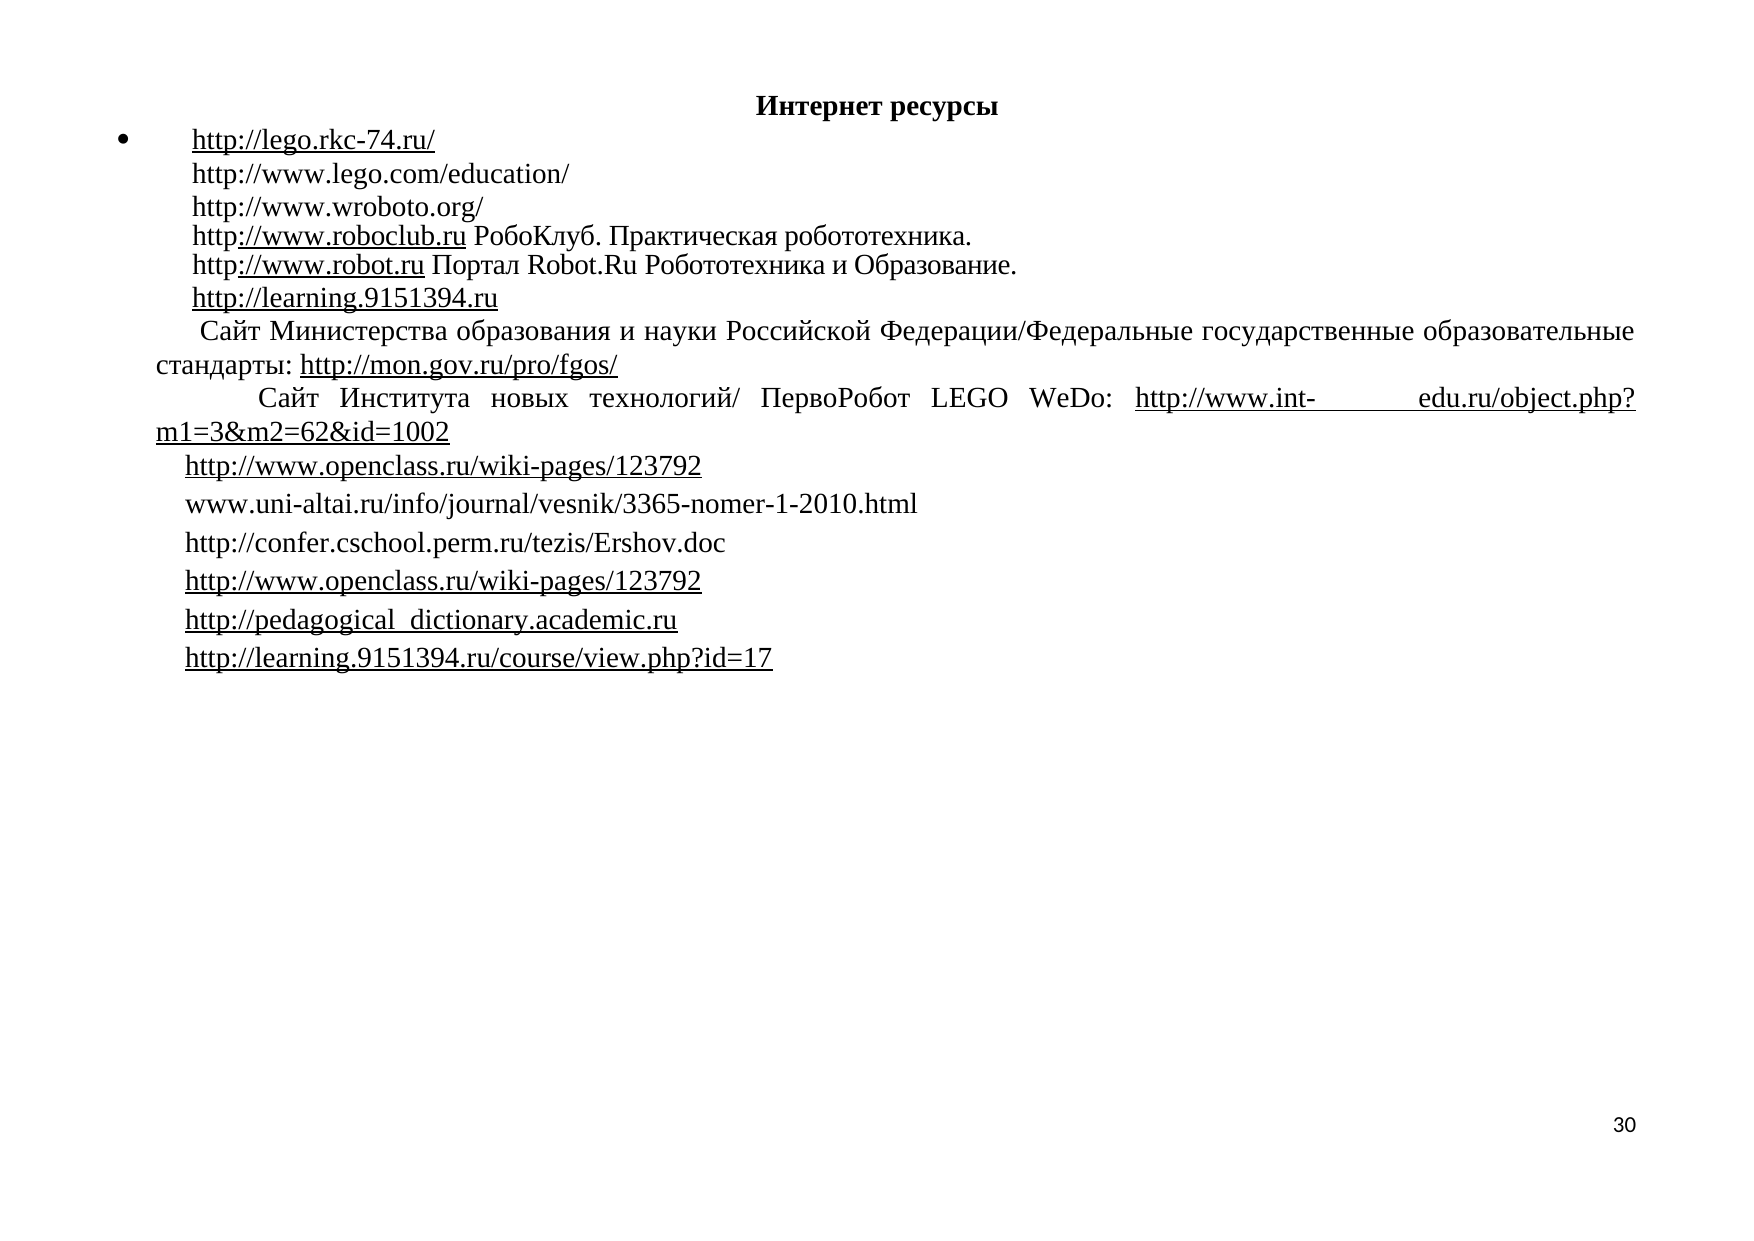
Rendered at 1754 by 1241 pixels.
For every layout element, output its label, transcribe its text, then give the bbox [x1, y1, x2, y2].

list http://www.wroboto.org/ [118, 189, 1636, 223]
list www.uni-altai.ru/info/journal/vesnik/3365-nomer-1-2010.html [118, 486, 1636, 520]
list http://pedagogical_dictionary.academic.ru [118, 602, 1636, 635]
list http://www.robot.ru Портал Robot.Ru Робототехника и Образование. [118, 251, 1636, 280]
list http://www.openclass.ru/wiki-pages/123792 [118, 448, 1636, 481]
list Сайт Министерства образования и науки Российской Федерации/Федеральные государственные образовательные стандарты: http://mon.gov.ru/pro/fgos/ [118, 313, 1636, 381]
list http://learning.9151394.ru [118, 280, 1636, 313]
list http://www.lego.com/education/ [118, 156, 1636, 189]
list http://confer.cschool.perm.ru/tezis/Ershov.doc [118, 525, 1636, 558]
list http://www.openclass.ru/wiki-pages/123792 [118, 563, 1636, 597]
list http://learning.9151394.ru/course/view.php?id=17 [118, 640, 1636, 674]
list http://lego.rkc-74.ru/ [118, 122, 1636, 156]
list http://www.roboclub.ru РобоКлуб. Практическая робототехника. [118, 223, 1636, 251]
list Сайт Института новых технологий/ ПервоРобот LEGO WeDo: http://www.int- edu.ru/object.php?m1=3&m2=62&id=1002 [118, 381, 1636, 448]
text Интернет ресурсы [118, 88, 1636, 122]
